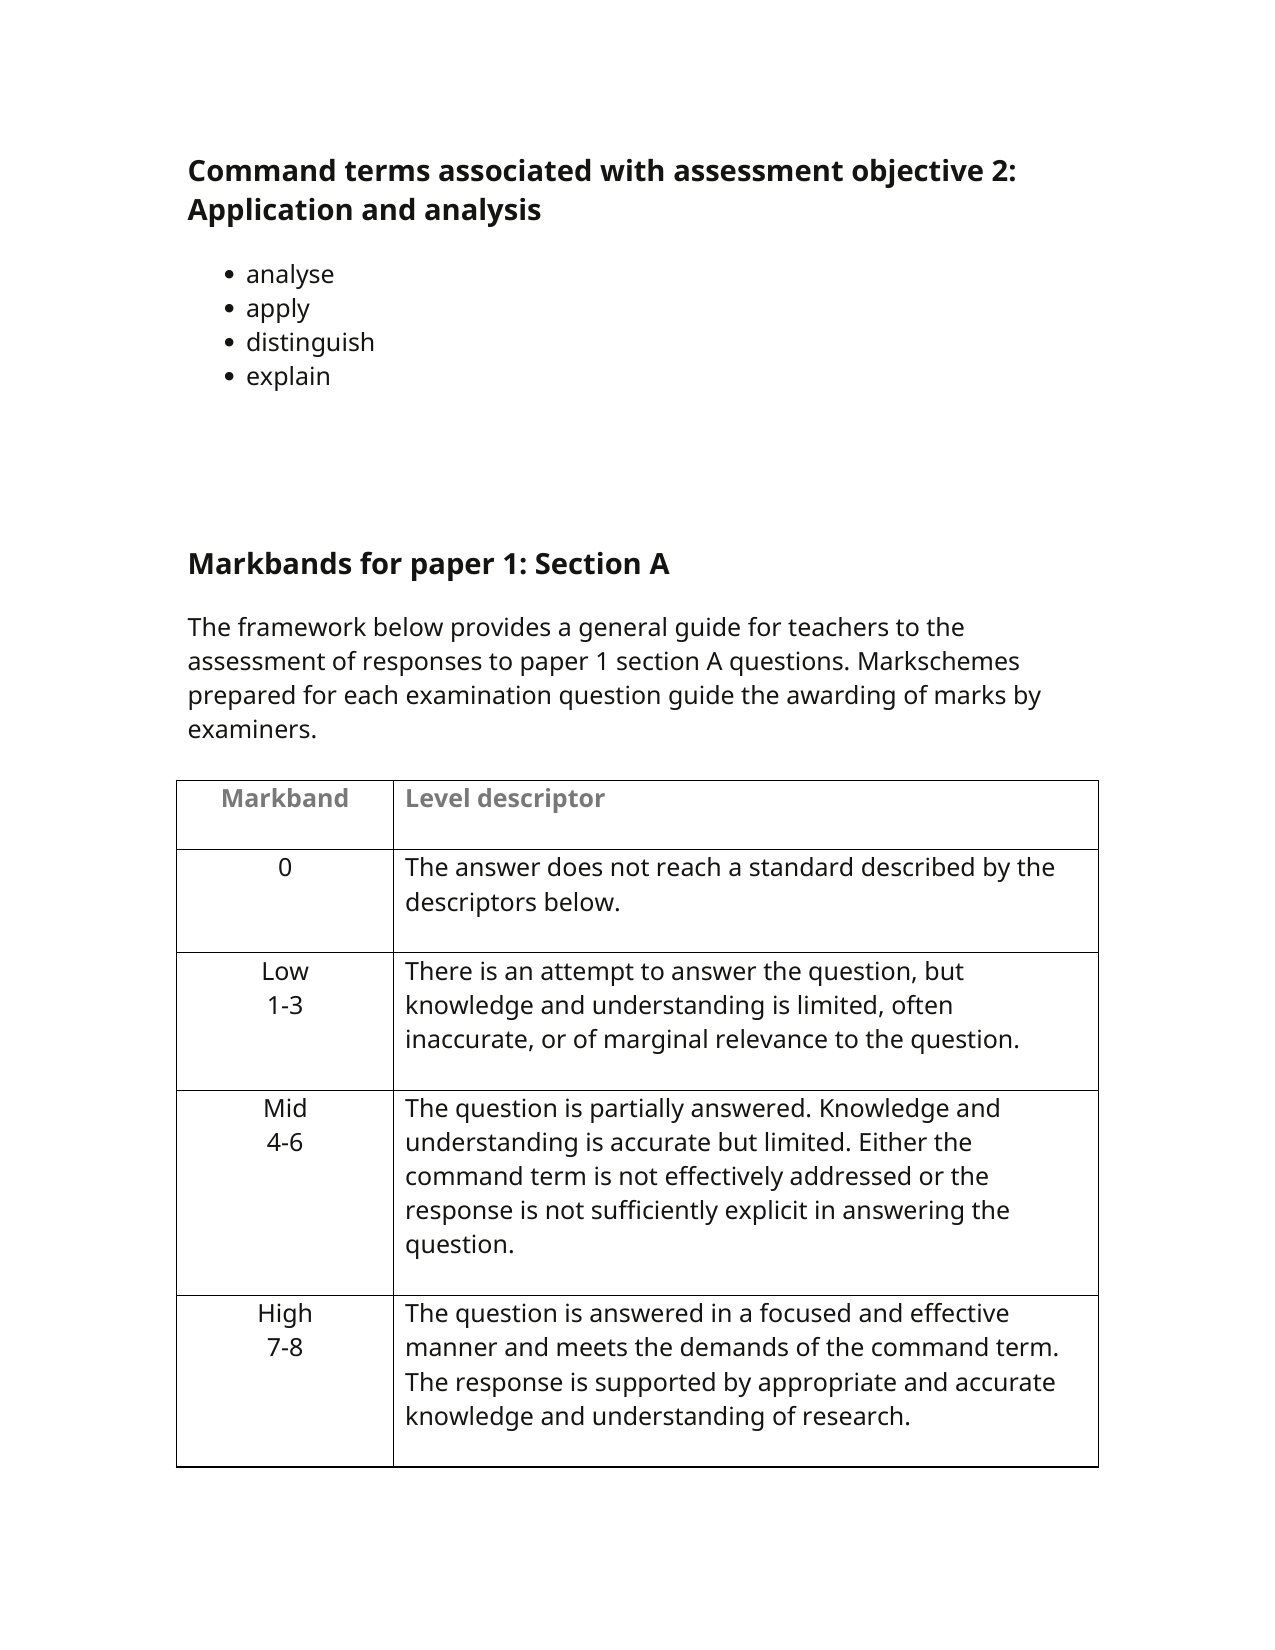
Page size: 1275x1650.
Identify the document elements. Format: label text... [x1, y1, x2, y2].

table_header Level descriptor [394, 781, 1098, 849]
list apply [225, 290, 1087, 324]
table_header Markband [177, 781, 393, 849]
text The framework below provides a general guide for teachers to the assessment of responses to paper 1 section A questions. Markschemes prepared for each examination question guide the awarding of marks by examiners. [187, 609, 1087, 746]
table_cell The question is answered in a focused and effective manner and meets the demands of the command term. The response is supported by appropriate and accurate knowledge and understanding of research. [394, 1296, 1098, 1466]
list analyse [225, 256, 1087, 290]
table_cell There is an attempt to answer the question, but knowledge and understanding is limited, often inaccurate, or of marginal relevance to the question. [394, 953, 1098, 1089]
table_cell Mid 4-6 [177, 1091, 393, 1295]
table_cell High 7-8 [177, 1296, 393, 1466]
table_cell The answer does not reach a standard described by the descriptors below. [394, 850, 1098, 952]
table_cell 0 [177, 850, 393, 952]
text Markbands for paper 1: Section A [187, 543, 1087, 583]
table_cell The question is partially answered. Knowledge and understanding is accurate but limited. Either the command term is not effectively addressed or the response is not sufficiently explicit in answering the question. [394, 1091, 1098, 1295]
text Command terms associated with assessment objective 2: Application and analysis [187, 150, 1087, 229]
table_cell Low 1-3 [177, 953, 393, 1089]
list distinguish [225, 324, 1087, 358]
list explain [225, 358, 1087, 393]
